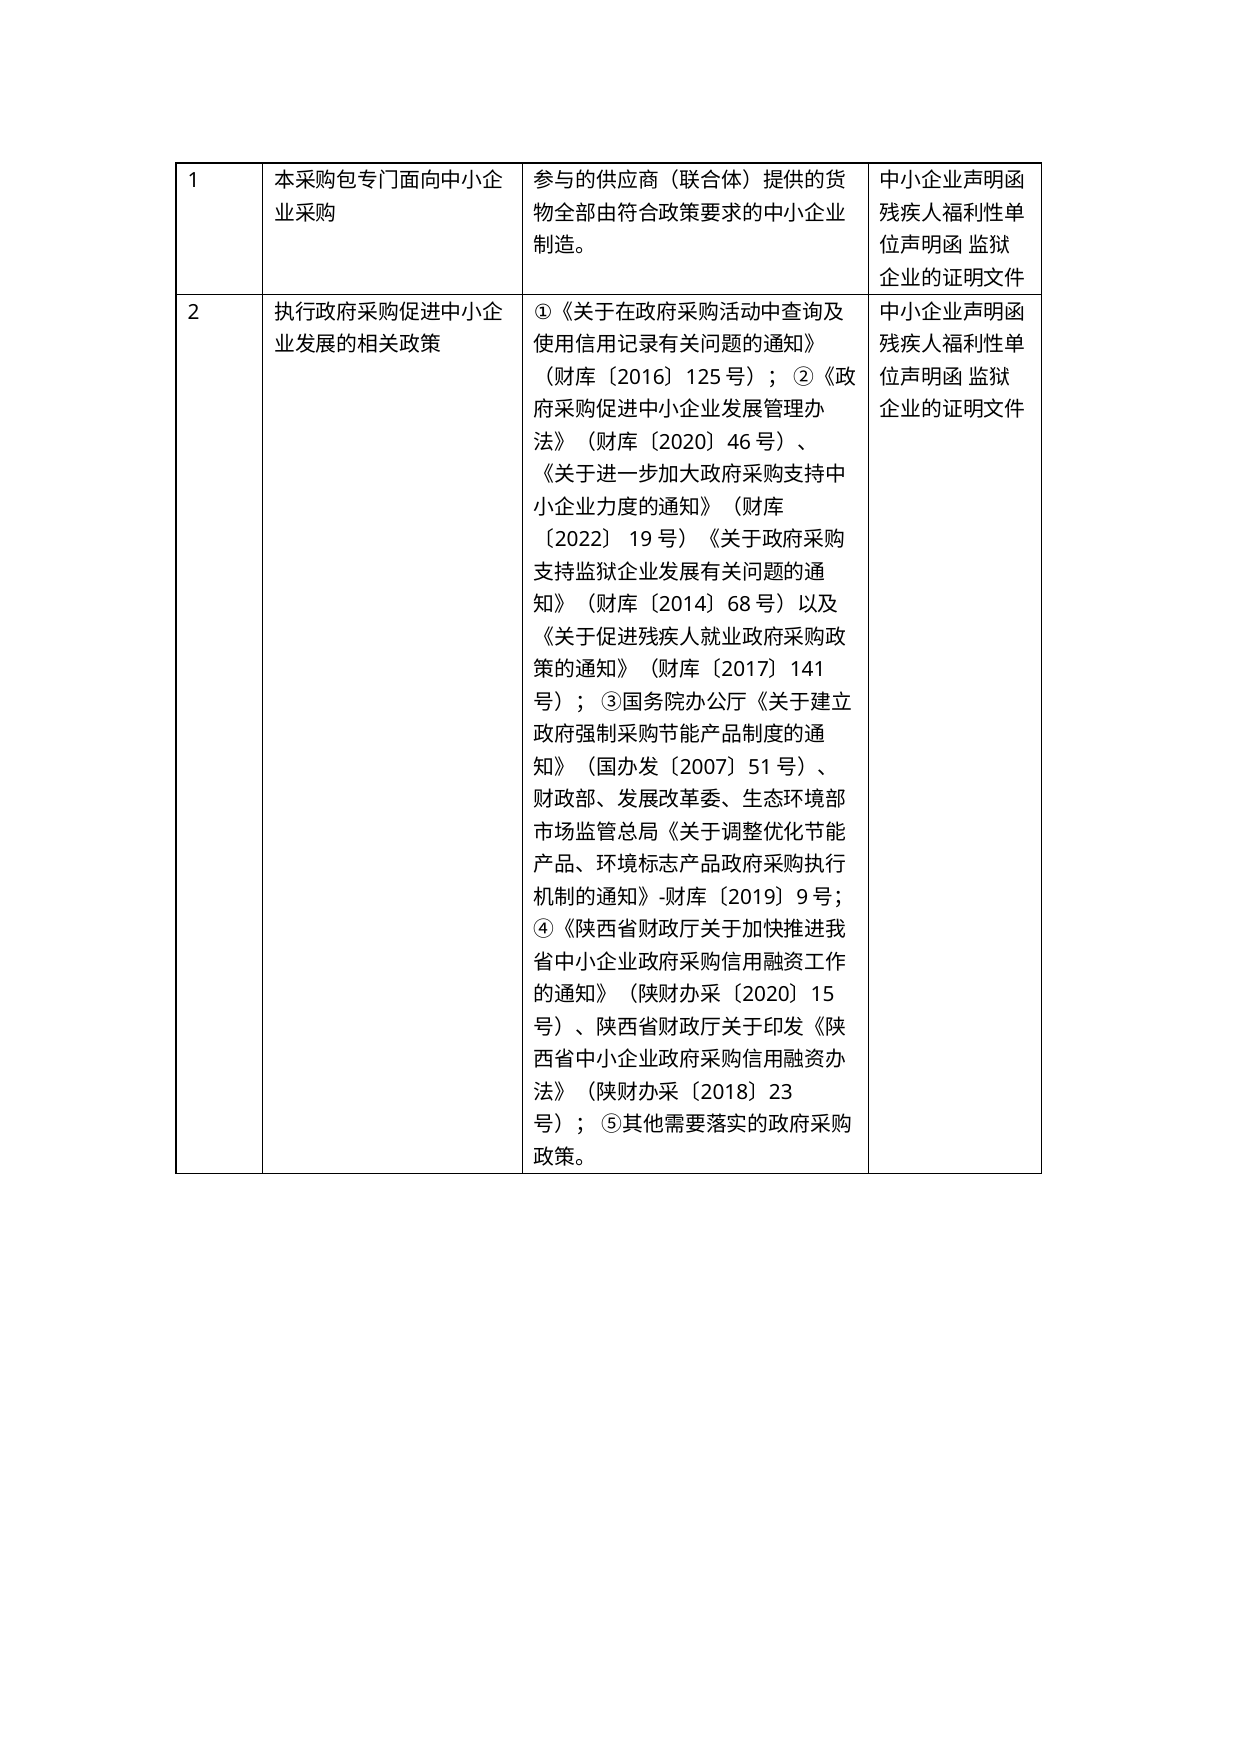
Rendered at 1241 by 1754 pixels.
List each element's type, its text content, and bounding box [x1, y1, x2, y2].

table_cell 本采购包专门面向中小企业采购 [263, 164, 522, 293]
table_cell 参与的供应商（联合体）提供的货物全部由符合政策要求的中小企业制造。 [523, 164, 868, 293]
table_cell 执行政府采购促进中小企业发展的相关政策 [263, 295, 522, 1173]
table_cell 1 [177, 164, 262, 293]
table_cell 中小企业声明函 残疾人福利性单位声明函 监狱企业的证明文件 [869, 164, 1041, 293]
table_cell 2 [177, 295, 262, 1173]
table_cell ①《关于在政府采购活动中查询及使用信用记录有关问题的通知》（财库〔2016〕125号）； ②《政府采购促进中小企业发展管理办法》（财库〔2020〕46号）、《关于进一步加大政府采购支持中小企业力度的通知》（财库〔2022〕 19 号）《关于政府采购支持监狱企业发展有关问题的通知》（财库〔2014〕68号）以及《关于促进残疾人就业政府采购政策的通知》（财库〔2017〕141号）； ③国务院办公厅《关于建立政府强制采购节能产品制度的通知》（国办发〔2007〕51号）、财政部、发展改革委、生态环境部市场监管总局《关于调整优化节能产品、环境标志产品政府采购执行机制的通知》-财库〔2019〕9号； ④《陕西省财政厅关于加快推进我省中小企业政府采购信用融资工作的通知》（陕财办采〔2020〕15 号）、陕西省财政厅关于印发《陕西省中小企业政府采购信用融资办法》（陕财办采〔2018〕23 号）； ⑤其他需要落实的政府采购政策。 [523, 295, 868, 1173]
table_cell 中小企业声明函 残疾人福利性单位声明函 监狱企业的证明文件 [869, 295, 1041, 1173]
